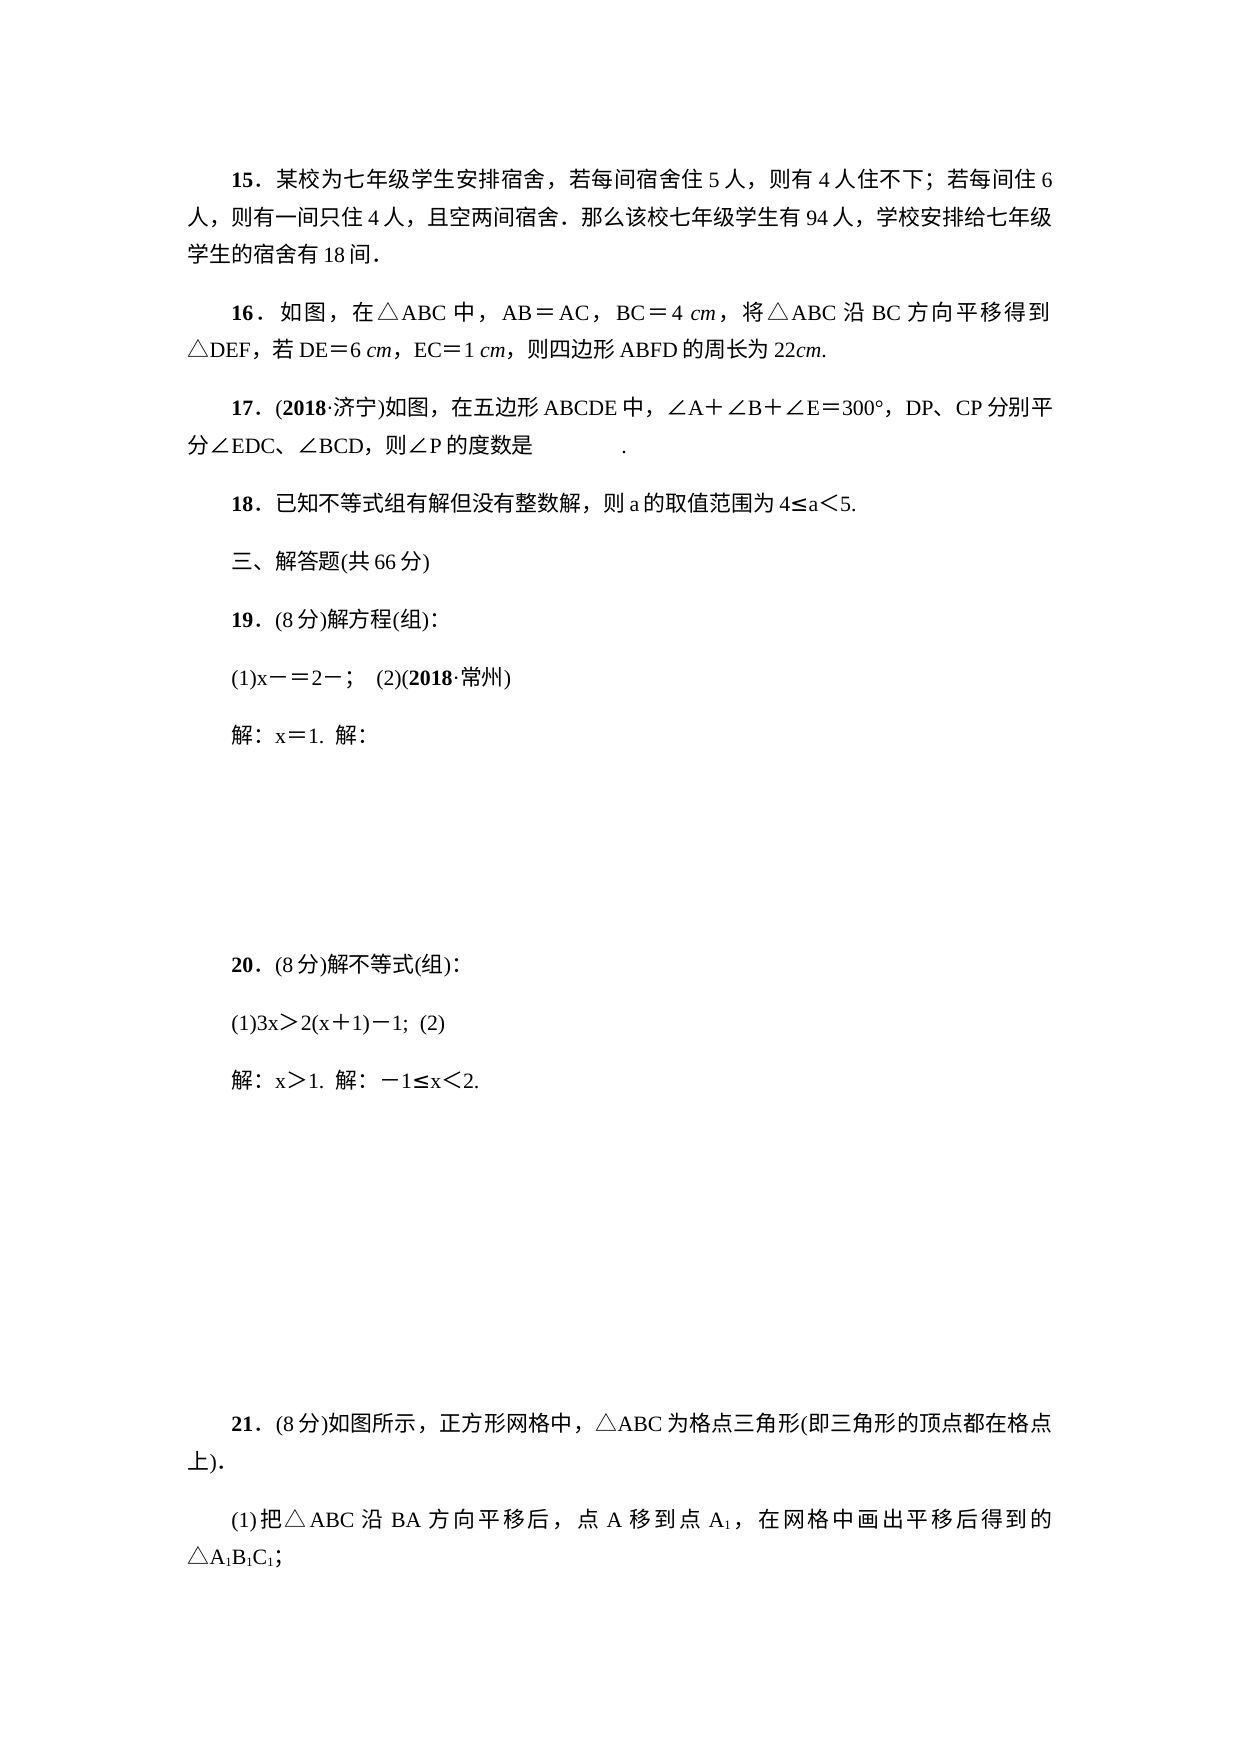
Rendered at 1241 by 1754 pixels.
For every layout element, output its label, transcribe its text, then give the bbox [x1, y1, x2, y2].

text 21．(8分)如图所示，正方形网格中，△ABC为格点三角形(即三角形的顶点都在格点上)． [187, 1406, 1053, 1476]
text 20．(8分)解不等式(组)： [187, 947, 1053, 979]
text 18．已知不等式组有解但没有整数解，则a的取值范围为4≤a＜5. [187, 485, 1053, 518]
text 17．(2018·济宁)如图，在五边形ABCDE中，∠A＋∠B＋∠E＝300°，DP、CP分别平分∠EDC、∠BCD，则∠P的度数是 . [187, 390, 1053, 460]
text 解：x＝1. 解： [187, 717, 1053, 750]
text 15．某校为七年级学生安排宿舍，若每间宿舍住5人，则有4人住不下；若每间住6人，则有一间只住4人，且空两间宿舍．那么该校七年级学生有94人，学校安排给七年级学生的宿舍有18间． [187, 162, 1053, 269]
text 解：x＞1. 解：－1≤x＜2. [187, 1063, 1053, 1095]
text 三、解答题(共66分) [187, 543, 1053, 576]
text (1)x－＝2－； (2)(2018·常州) [187, 659, 1053, 692]
text (1)把△ABC沿BA方向平移后，点A移到点A1，在网格中画出平移后得到的△A1B1C1； [187, 1501, 1053, 1571]
text 16．如图，在△ABC中，AB＝AC，BC＝4 cm，将△ABC沿BC方向平移得到△DEF，若DE＝6 cm，EC＝1 cm，则四边形ABFD的周长为22cm. [187, 294, 1053, 364]
text 19．(8分)解方程(组)： [187, 601, 1053, 634]
text (1)3x＞2(x＋1)－1; (2) [187, 1004, 1053, 1037]
